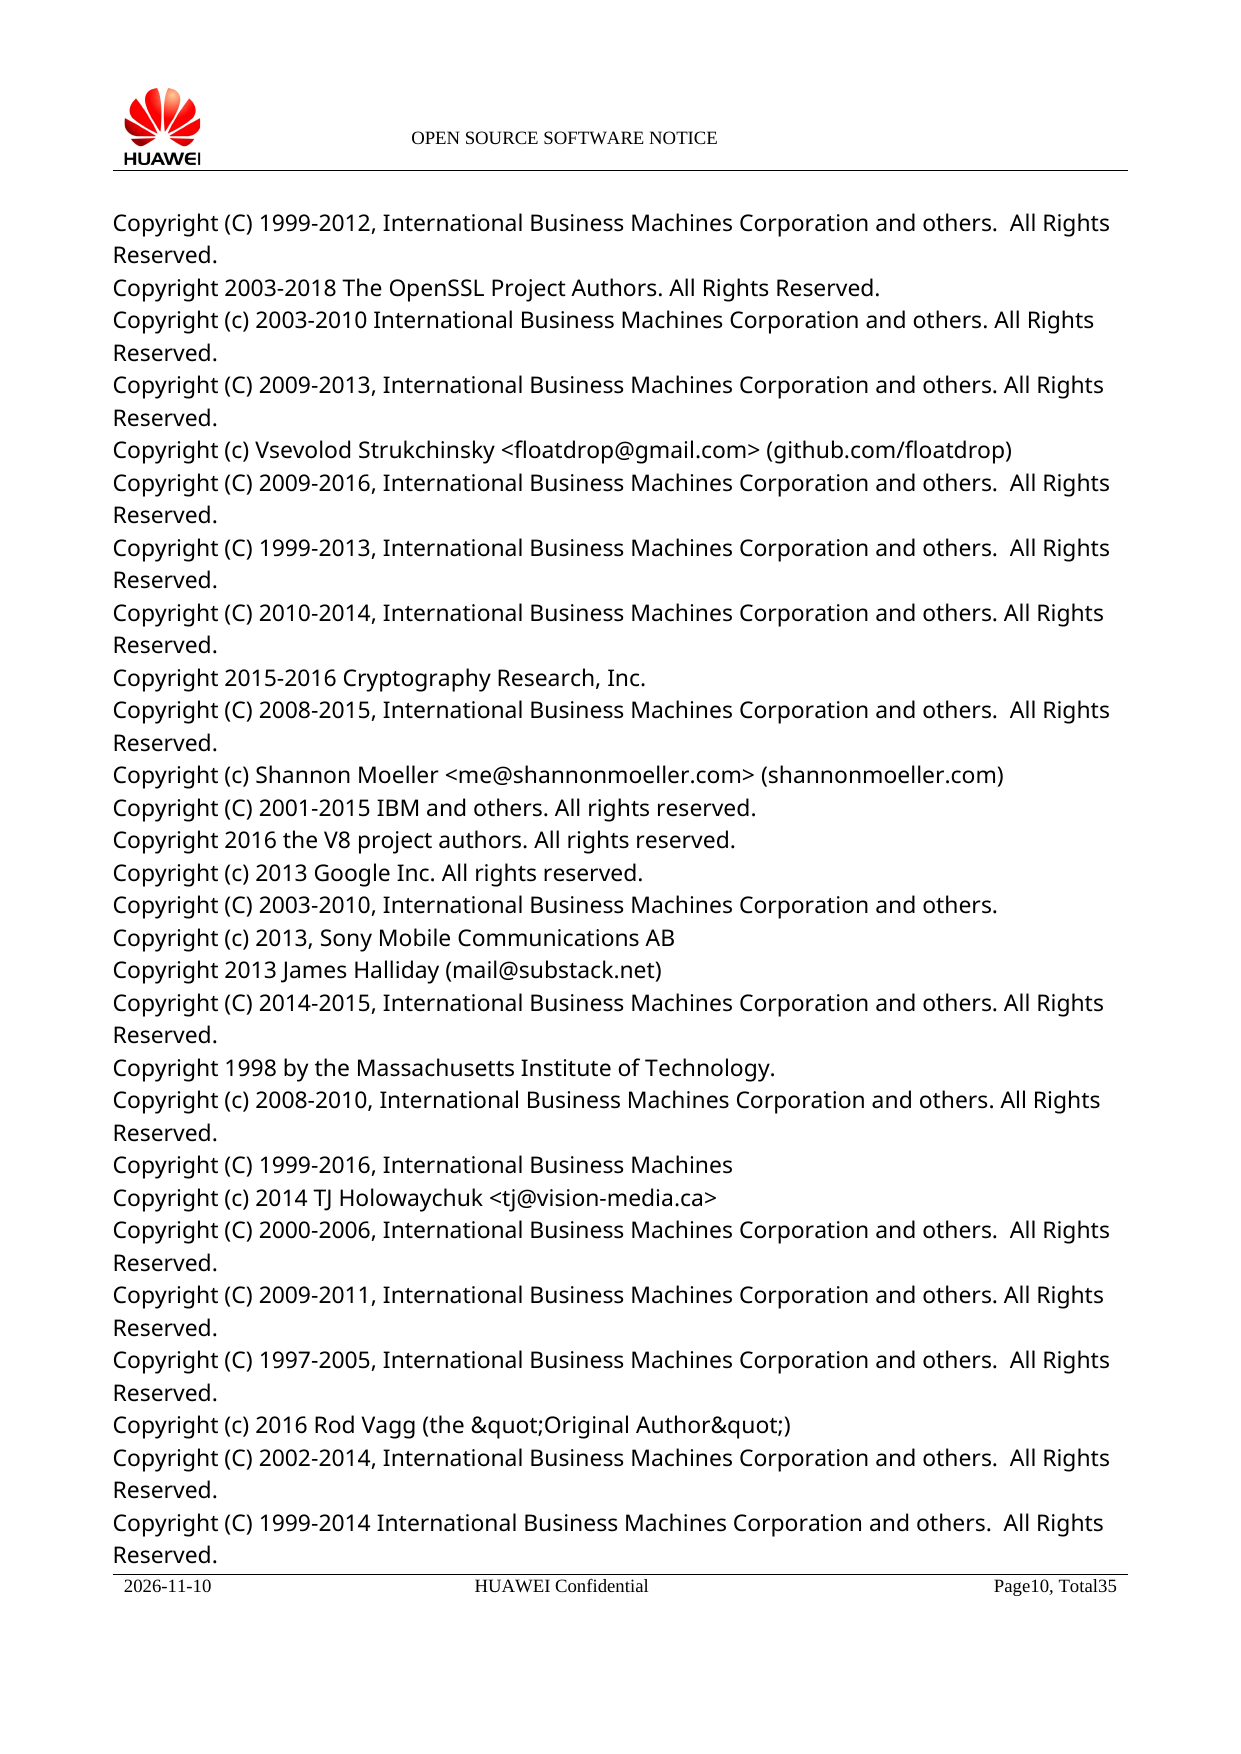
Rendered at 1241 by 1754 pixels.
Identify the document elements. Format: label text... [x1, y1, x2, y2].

picture [124, 88, 201, 165]
